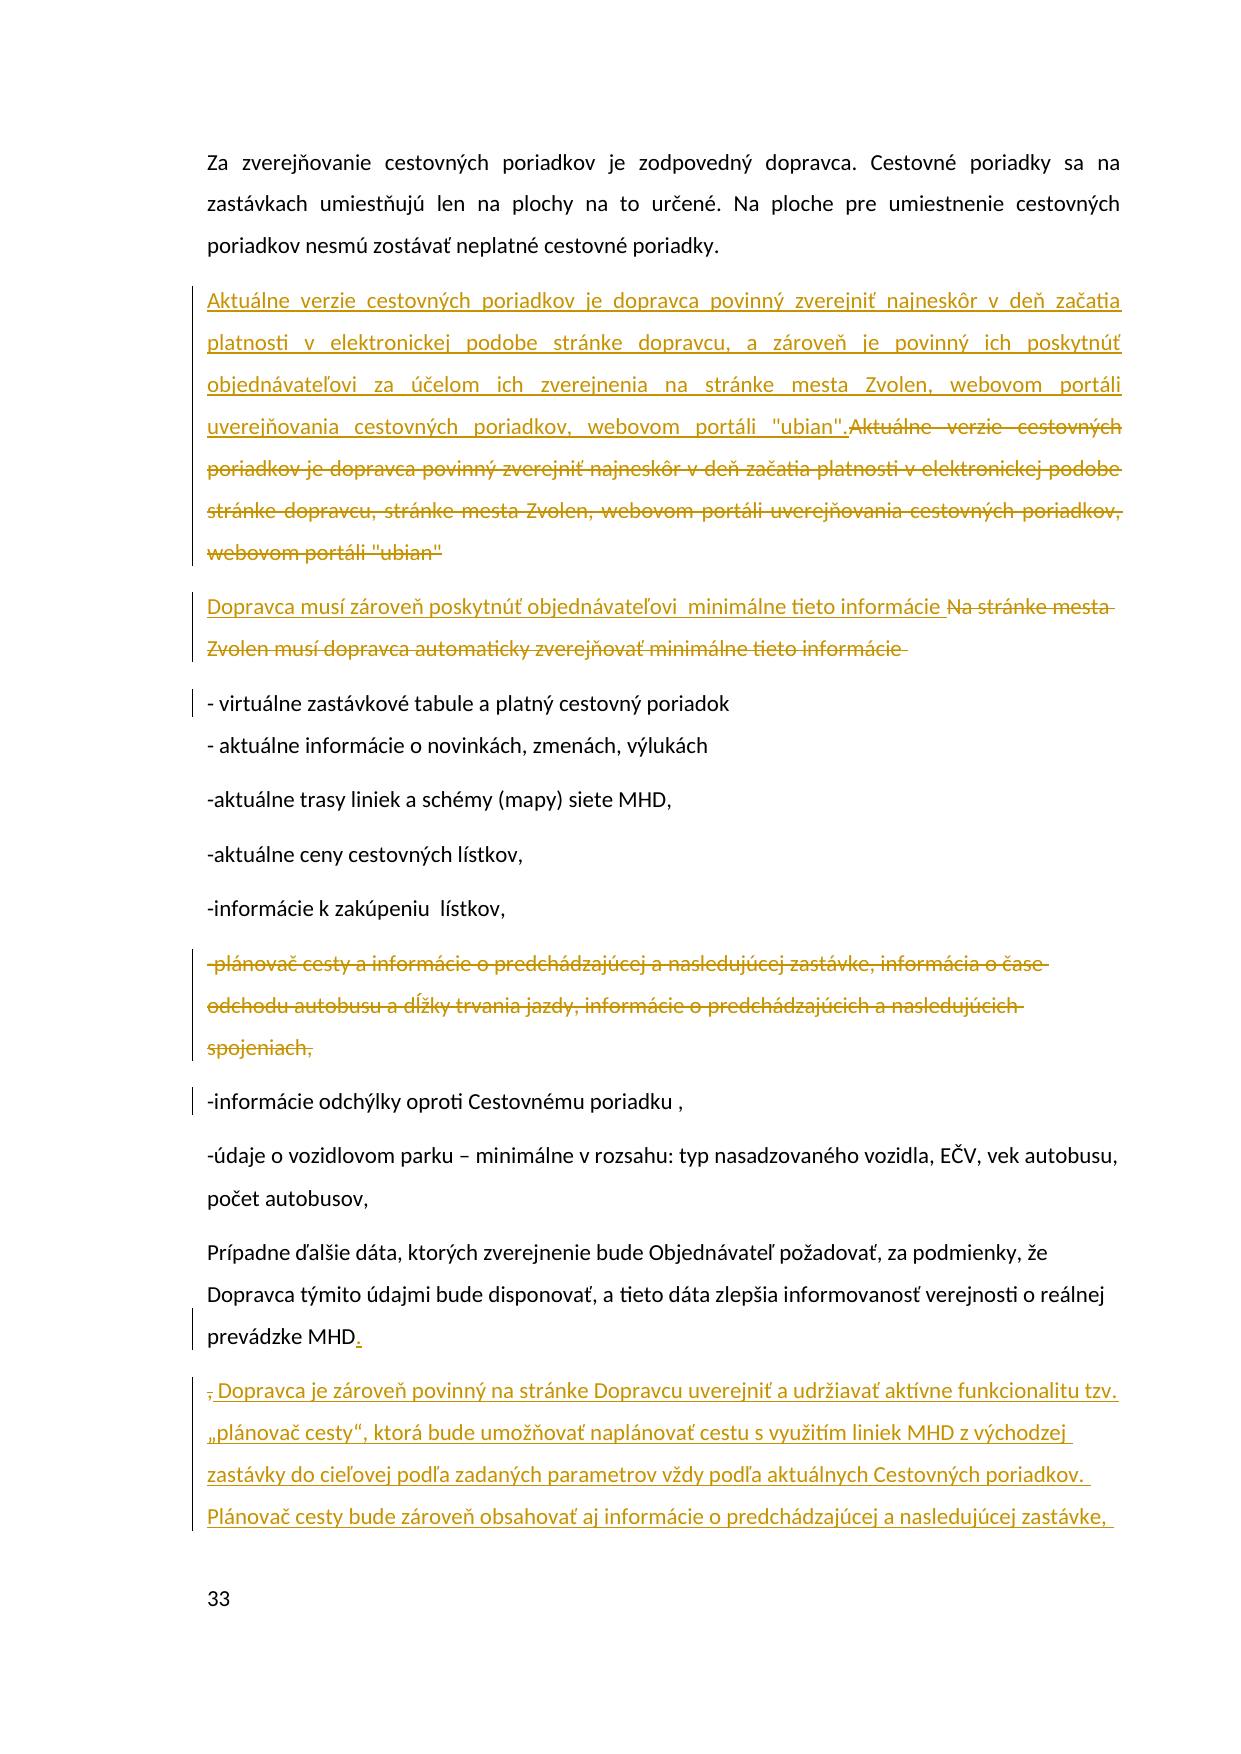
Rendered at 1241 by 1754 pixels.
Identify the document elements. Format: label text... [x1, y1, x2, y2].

text Za zverejňovanie cestovných poriadkov je zodpovedný dopravca. Cestovné poriadky sa na zastávkach umiestňujú len na plochy na to určené. Na ploche pre umiestnenie cestovných poriadkov nesmú zostávať neplatné cestovné poriadky. [207, 148, 1122, 259]
text -aktuálne trasy liniek a schémy (mapy) siete MHD, [207, 785, 1122, 813]
text - virtuálne zastávkové tabule a platný cestovný poriadok - aktuálne informácie o novinkách, zmenách, výlukách [207, 689, 1122, 759]
text -informácie k zakúpeniu lístkov, [207, 894, 1122, 922]
text -údaje o vozidlovom parku – minimálne v rozsahu: typ nasadzovaného vozidla, EČV, vek autobusu, počet autobusov, [207, 1142, 1122, 1212]
text Prípadne ďalšie dáta, ktorých zverejnenie bude Objednávateľ požadovať, za podmienky, že Dopravca týmito údajmi bude disponovať, a tieto dáta zlepšia informovanosť verejnosti o reálnej prevádzke MHD [207, 1238, 1122, 1350]
text -informácie odchýlky oproti Cestovnému poriadku , [207, 1087, 1122, 1115]
text -aktuálne ceny cestovných lístkov, [207, 840, 1122, 868]
